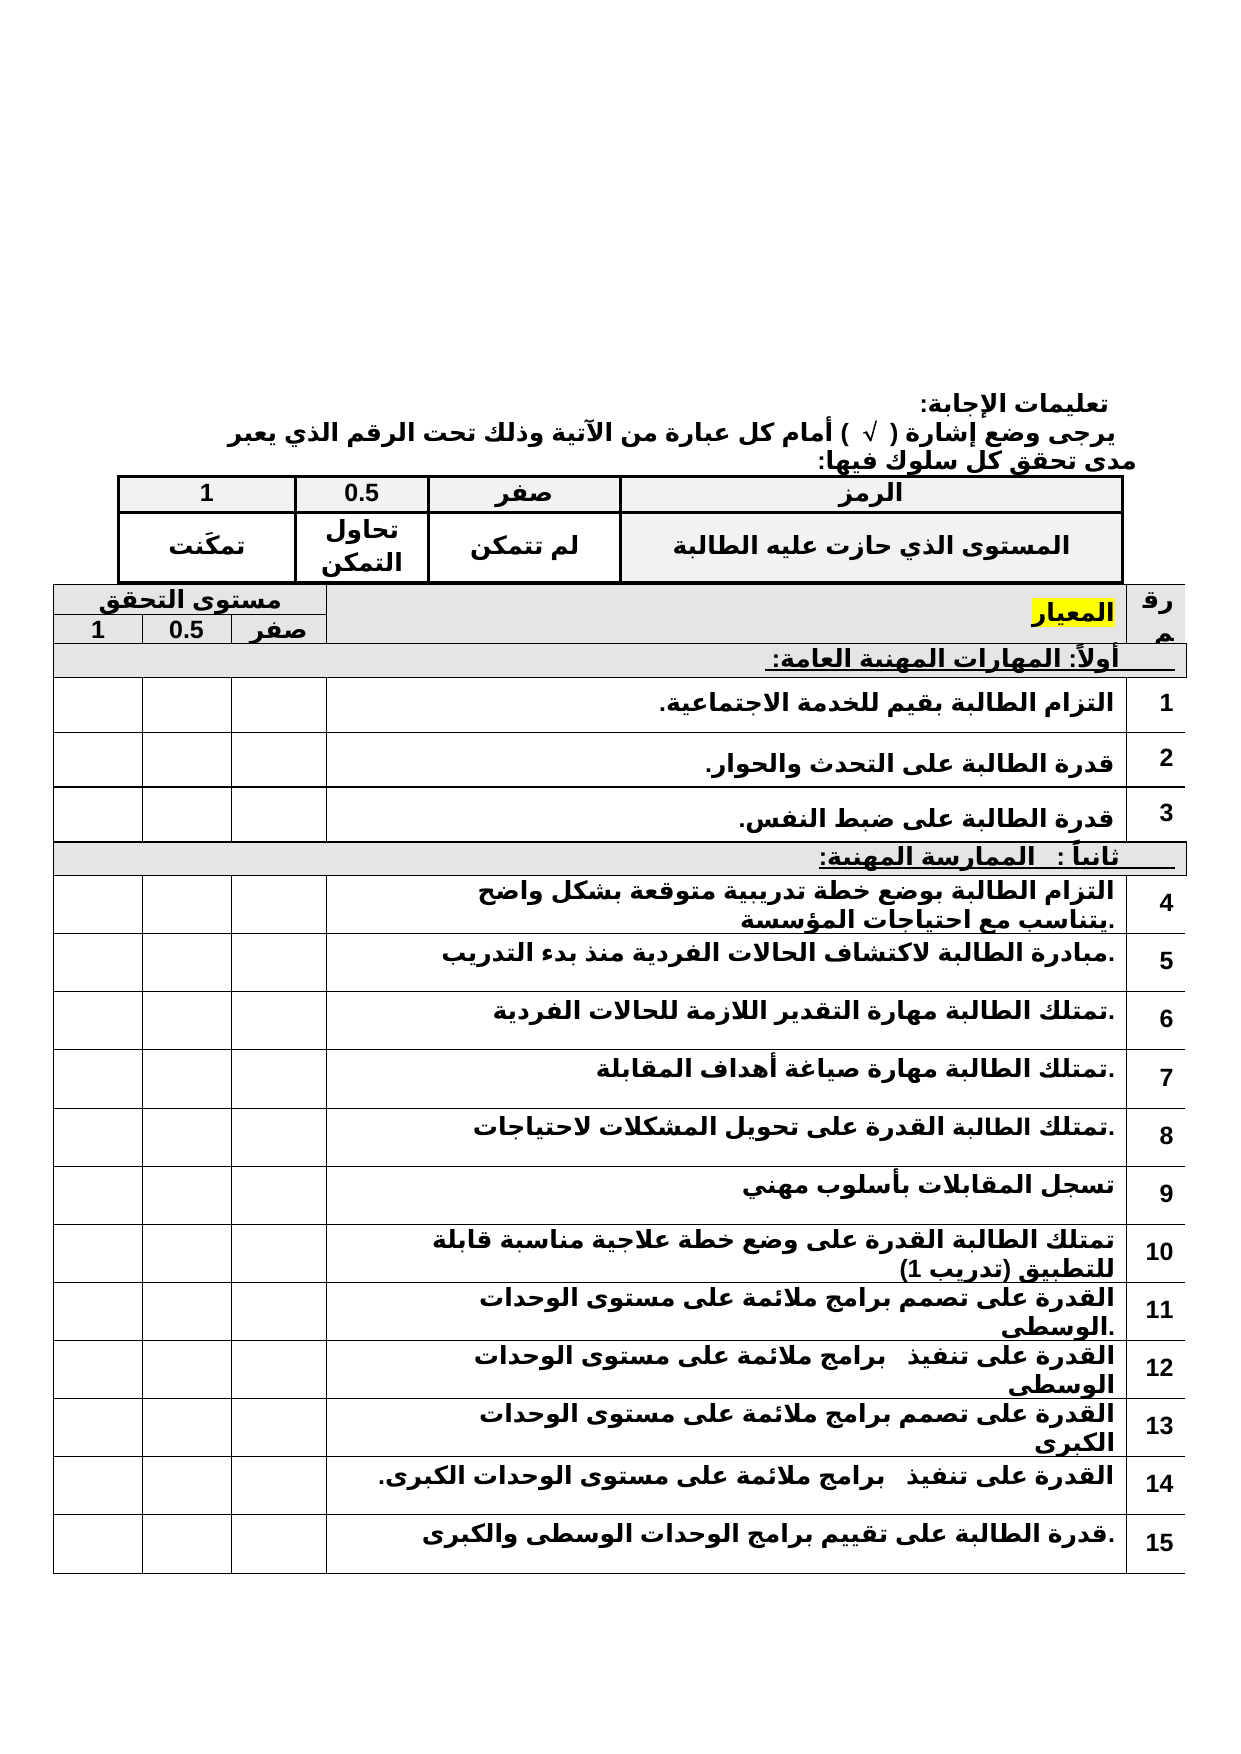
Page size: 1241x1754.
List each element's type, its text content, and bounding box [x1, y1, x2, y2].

table_cell القدرة على تصمم برامج ملائمة على مستوى الوحدات الوسطى. [327, 1283, 1126, 1340]
table_cell [232, 1283, 326, 1340]
table_cell [143, 678, 231, 732]
table_cell [54, 788, 142, 841]
text تعليمات الإجابة: [187, 389, 1137, 417]
table_cell [143, 1457, 231, 1514]
table_cell [143, 1515, 231, 1572]
table_cell [143, 1050, 231, 1107]
table_cell [143, 1283, 231, 1340]
table_cell 7 [1127, 1050, 1185, 1107]
table_cell [232, 788, 326, 841]
table_cell 14 [1127, 1457, 1185, 1514]
table_cell [54, 1109, 142, 1166]
table_header مستوى التحقق [54, 585, 326, 614]
table_cell 5 [1127, 934, 1185, 991]
table_cell تمتلك الطالبة مهارة صياغة أهداف المقابلة. [327, 1050, 1126, 1107]
table_cell القدرة على تصمم برامج ملائمة على مستوى الوحدات الكبرى [327, 1399, 1126, 1456]
table_cell [232, 1225, 326, 1282]
table_cell القدرة على تنفيذ برامج ملائمة على مستوى الوحدات الوسطى [327, 1341, 1126, 1398]
table_cell [54, 1341, 142, 1398]
table_cell المستوى الذي حازت عليه الطالبة [622, 514, 1121, 581]
table_cell 2 [1127, 733, 1185, 786]
table_cell التزام الطالبة بقيم للخدمة الاجتماعية. [327, 678, 1126, 732]
table_cell [54, 1515, 142, 1572]
table_cell [54, 1457, 142, 1514]
table_cell 10 [1127, 1225, 1185, 1282]
table_cell 0.5 [143, 615, 231, 643]
table_cell [232, 1457, 326, 1514]
table_cell 13 [1127, 1399, 1185, 1456]
table_cell 6 [1127, 992, 1185, 1049]
table_cell [54, 678, 142, 732]
table_cell [232, 1050, 326, 1107]
table_cell [232, 934, 326, 991]
table_cell تمكَنت [120, 514, 294, 581]
table_cell أولاً: المهارات المهنية العامة: [54, 644, 1186, 677]
table_cell تحاول التمكن [297, 514, 427, 581]
table_cell 4 [1127, 876, 1185, 933]
table_cell القدرة على تنفيذ برامج ملائمة على مستوى الوحدات الكبرى. [327, 1457, 1126, 1514]
table_cell [54, 934, 142, 991]
table_cell 8 [1127, 1109, 1185, 1166]
table_cell قدرة الطالبة على تقييم برامج الوحدات الوسطى والكبرى. [327, 1515, 1126, 1572]
table_cell [232, 992, 326, 1049]
table_cell صفر [232, 615, 326, 643]
table_cell [54, 1167, 142, 1224]
table_cell لم تتمكن [430, 514, 619, 581]
table_cell تمتلك الطالبة مهارة التقدير اللازمة للحالات الفردية. [327, 992, 1126, 1049]
table_cell [232, 733, 326, 786]
table_cell [143, 1109, 231, 1166]
table_cell مبادرة الطالبة لاكتشاف الحالات الفردية منذ بدء التدريب. [327, 934, 1126, 991]
text يرجى وضع إشارة ( ) أمام كل عبارة من الآتية وذلك تحت الرقم الذي يعبر مدى تحقق كل سلوك فيها: [187, 417, 1137, 475]
table_header 1 [120, 478, 294, 511]
table_cell [143, 876, 231, 933]
table_cell 9 [1127, 1167, 1185, 1224]
table_cell التزام الطالبة بوضع خطة تدريبية متوقعة بشكل واضح يتناسب مع احتياجات المؤسسة. [327, 876, 1126, 933]
table_cell 1 [54, 615, 142, 643]
table_cell تمتلك الطالبة القدرة على تحويل المشكلات لاحتياجات. [327, 1109, 1126, 1166]
table_cell تمتلك الطالبة القدرة على وضع خطة علاجية مناسبة قابلة للتطبيق (تدريب 1) تمتلك الطالبة القدرة على تنفيذ خطة علاجية مناسبة (تدريب2). [327, 1225, 1126, 1282]
table_cell 3 [1127, 788, 1185, 841]
table_header المعيار [327, 585, 1126, 643]
table_cell [54, 876, 142, 933]
table_cell [232, 1167, 326, 1224]
table_cell [143, 1225, 231, 1282]
table_cell قدرة الطالبة على التحدث والحوار. [327, 733, 1126, 786]
table_cell [143, 992, 231, 1049]
table_cell 11 [1127, 1283, 1185, 1340]
table_cell [232, 1515, 326, 1572]
table_cell [232, 876, 326, 933]
table_header الرمز [622, 478, 1121, 511]
table_cell [232, 1109, 326, 1166]
table_cell [143, 934, 231, 991]
table_cell تسجل المقابلات بأسلوب مهني [327, 1167, 1126, 1224]
table_cell [143, 1167, 231, 1224]
table_cell [54, 733, 142, 786]
table_cell [232, 1399, 326, 1456]
table_cell قدرة الطالبة على ضبط النفس. [327, 788, 1126, 841]
table_cell [54, 1399, 142, 1456]
table_header صفر [430, 478, 619, 511]
table_cell [232, 1341, 326, 1398]
table_cell [54, 1050, 142, 1107]
table_cell [54, 1283, 142, 1340]
table_cell [143, 733, 231, 786]
table_cell [143, 1341, 231, 1398]
table_cell [54, 1225, 142, 1282]
table_cell 15 [1127, 1515, 1185, 1572]
table_cell [143, 788, 231, 841]
table_cell ثانياً : الممارسة المهنية: [54, 843, 1186, 875]
table_cell 12 [1127, 1341, 1185, 1398]
table_header رقم [1127, 585, 1185, 643]
table_cell [232, 678, 326, 732]
table_header 0.5 [297, 478, 427, 511]
table_cell [143, 1399, 231, 1456]
table_cell 1 [1127, 678, 1185, 732]
table_cell [54, 992, 142, 1049]
